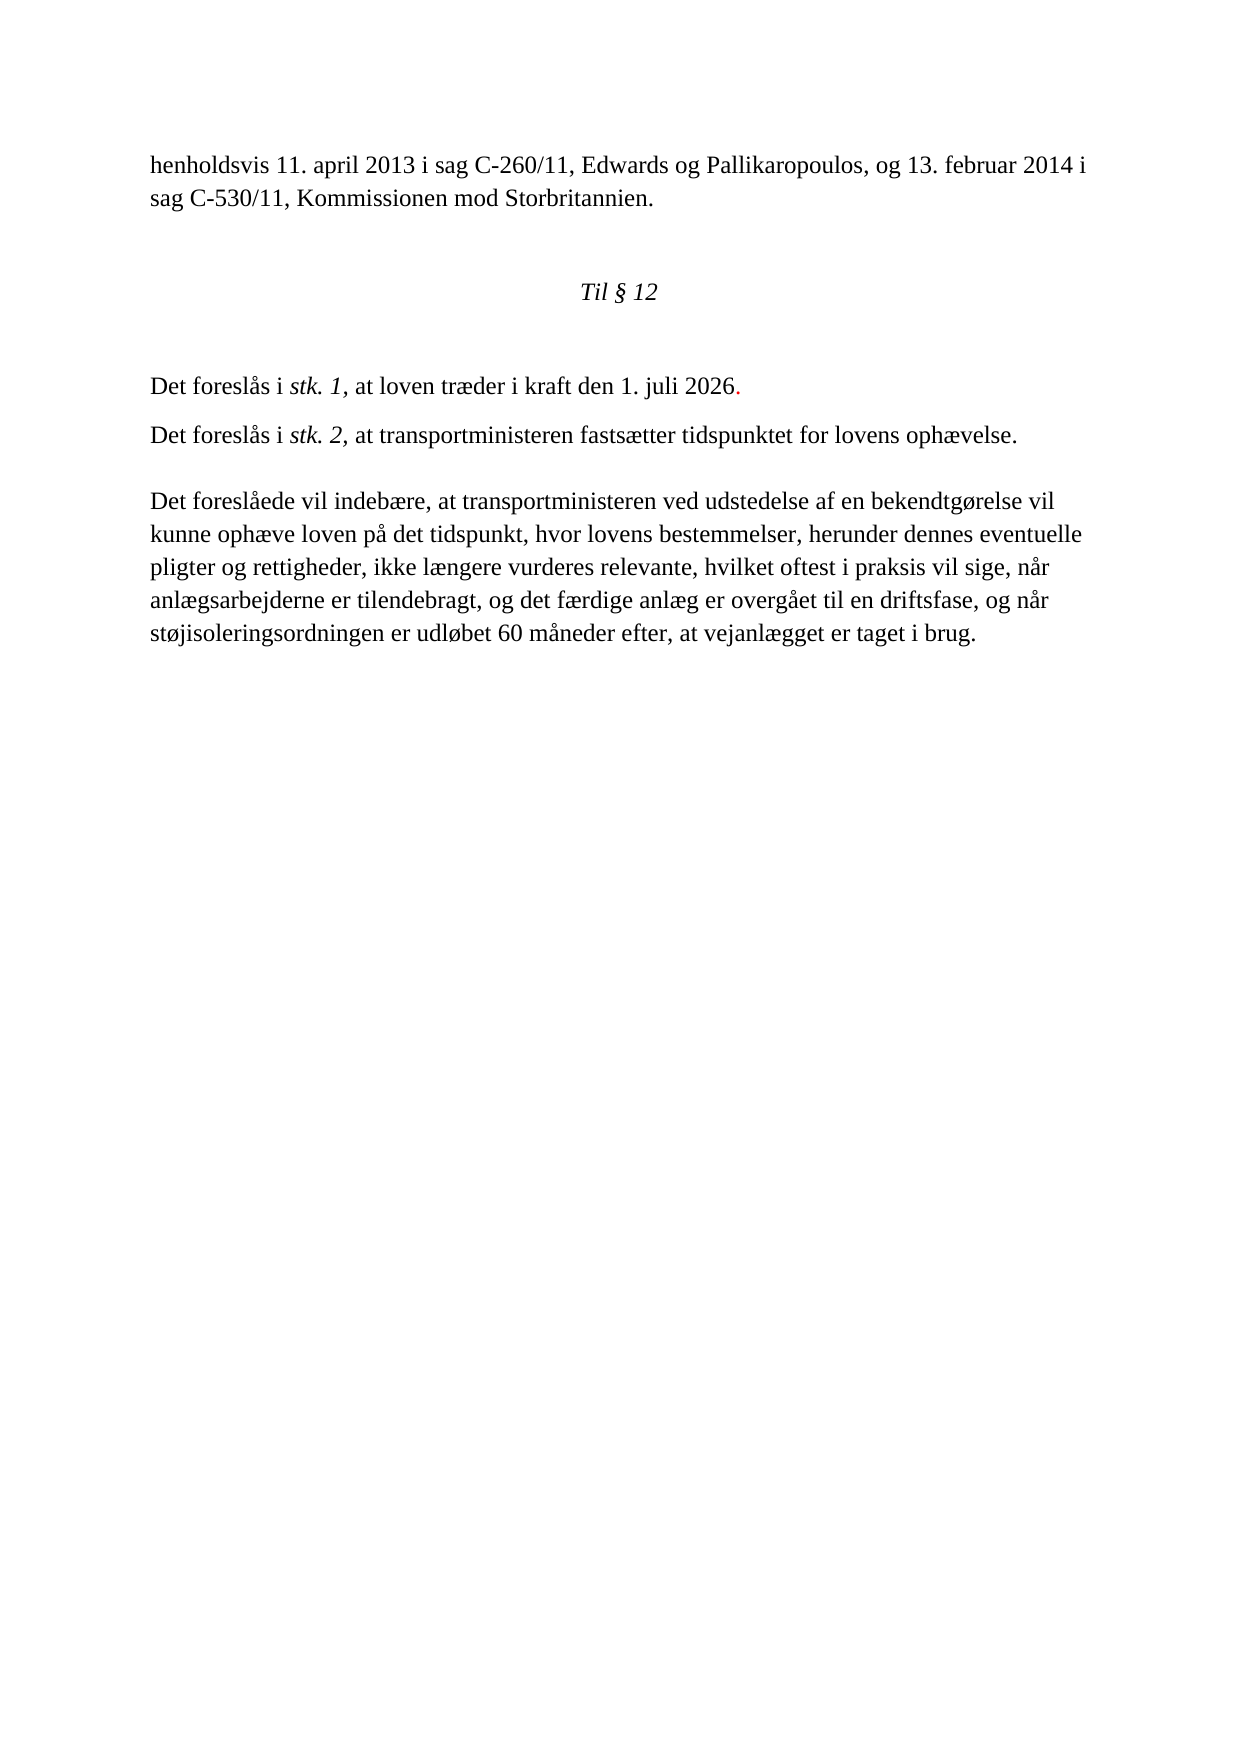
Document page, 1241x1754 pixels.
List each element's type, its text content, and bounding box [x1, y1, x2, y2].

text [150, 150, 1090, 212]
text Til § 12 [150, 277, 1090, 306]
text Det foreslåede vil indebære, at transportministeren ved udstedelse af en bekendtgørelse vil kunne ophæve loven på det tidspunkt, hvor lovens bestemmelser, herunder dennes eventuelle pligter og rettigheder, ikke længere vurderes relevante, hvilket oftest i praksis vil sige, når anlægsarbejderne er tilendebragt, og det færdige anlæg er overgået til en driftsfase, og når støjisoleringsordningen er udløbet 60 måneder efter, at vejanlægget er taget i brug. [150, 486, 1090, 647]
text Det foreslås i stk. 2, at transportministeren fastsætter tidspunktet for lovens ophævelse. [150, 420, 1090, 449]
text Det foreslås i stk. 1, at loven træder i kraft den 1. juli 2026. [150, 371, 1090, 399]
